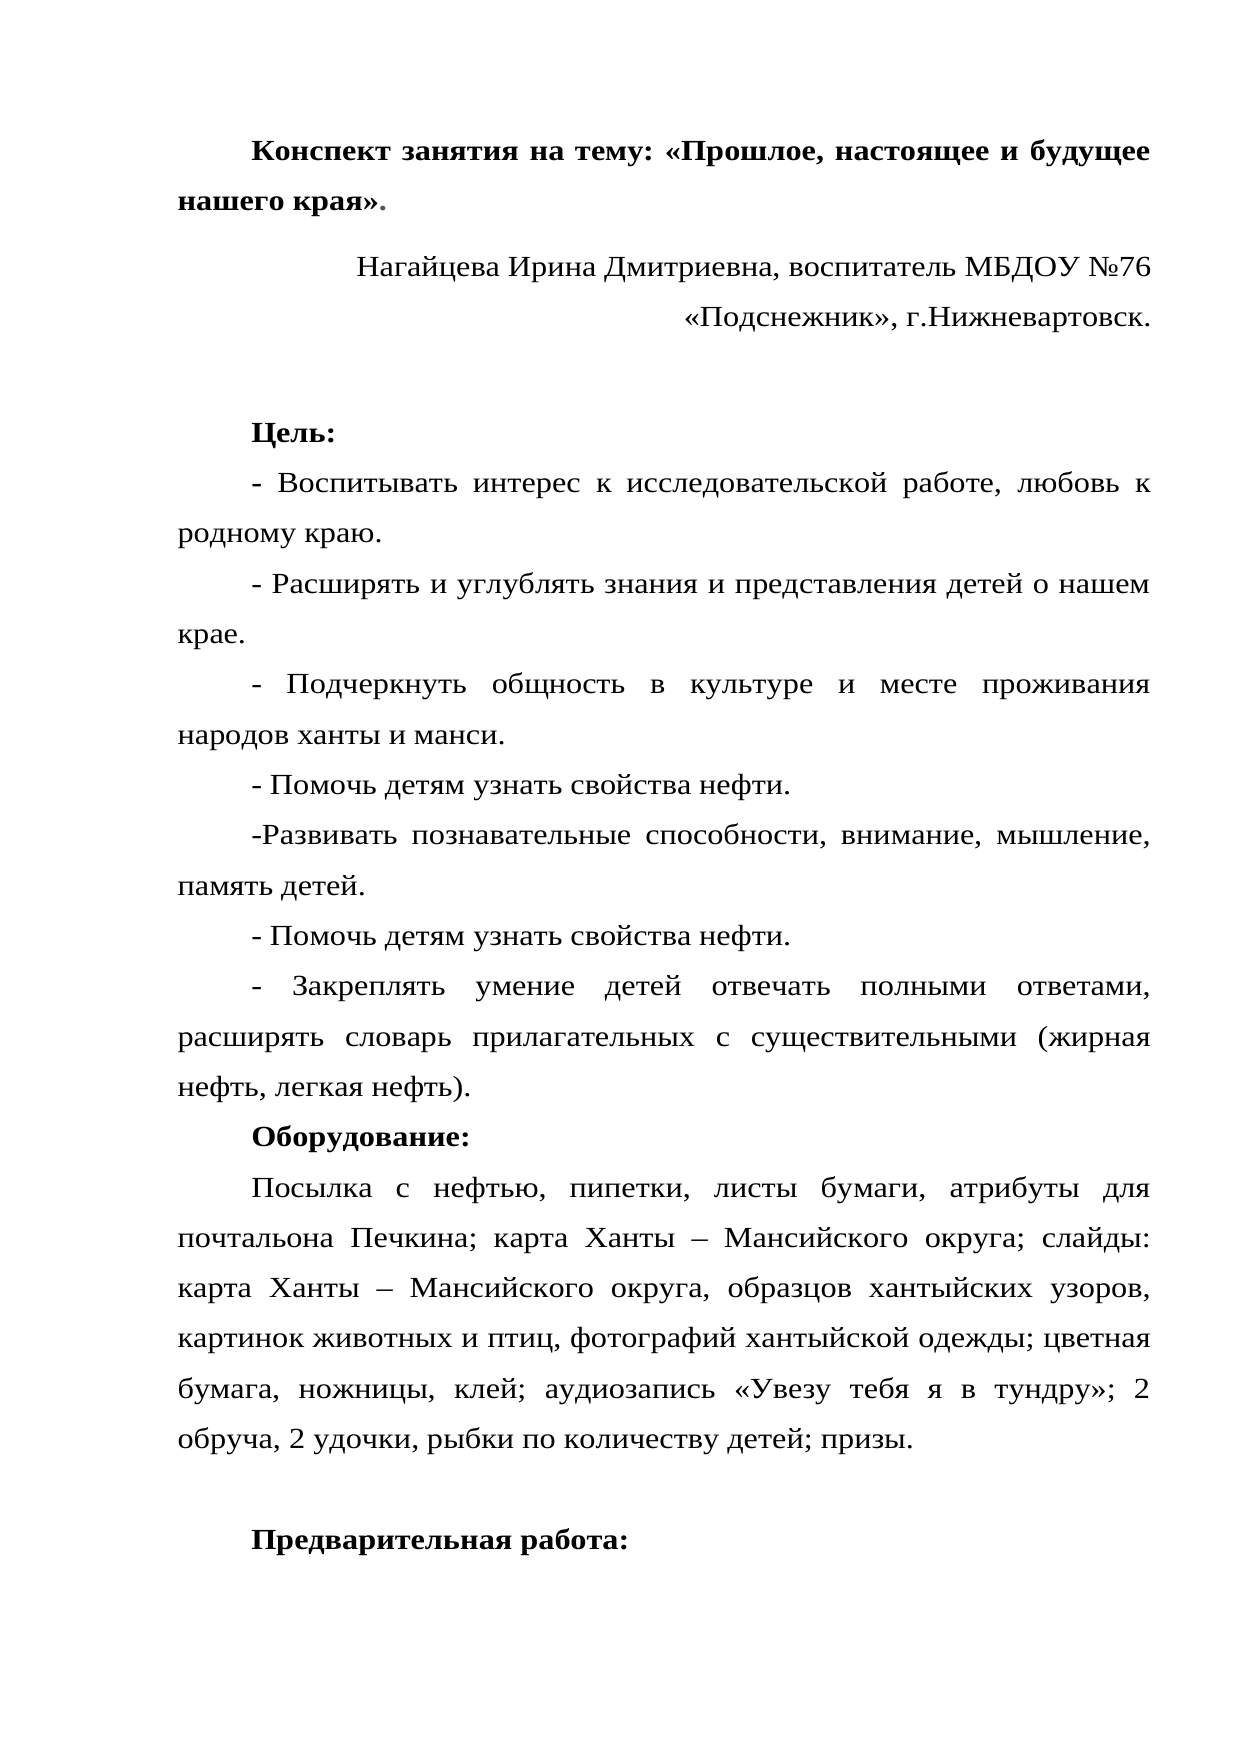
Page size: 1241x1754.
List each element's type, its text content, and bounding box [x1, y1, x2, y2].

text -Развивать познавательные способности, внимание, мышление, память детей. [177, 817, 1152, 901]
text - Закреплять умение детей отвечать полными ответами, расширять словарь прилагательных с существительными (жирная нефть, легкая нефть). [177, 968, 1152, 1103]
text Предварительная работа: [177, 1522, 1152, 1555]
text Нагайцева Ирина Дмитриевна, воспитатель МБДОУ №76 «Подснежник», г.Нижневартовск. [177, 249, 1152, 333]
text - Помочь детям узнать свойства нефти. [177, 918, 1152, 952]
text - Воспитывать интерес к исследовательской работе, любовь к родному краю. [177, 465, 1152, 549]
text Посылка с нефтью, пипетки, листы бумаги, атрибуты для почтальона Печкина; карта Ханты – Мансийского округа; слайды: карта Ханты – Мансийского округа, образцов хантыйских узоров, картинок животных и птиц, фотографий хантыйской одежды; цветная бумага, ножницы, клей; аудиозапись «Увезу тебя я в тундру»; 2 обруча, 2 удочки, рыбки по количеству детей; призы. [177, 1170, 1152, 1455]
text - Расширять и углублять знания и представления детей о нашем крае. [177, 566, 1152, 650]
text Оборудование: [177, 1119, 1152, 1153]
text Цель: [177, 415, 1152, 448]
text - Подчеркнуть общность в культуре и месте проживания народов ханты и манси. [177, 667, 1152, 750]
text Конспект занятия на тему: «Прошлое, настоящее и будущее нашего края». [177, 133, 1152, 217]
text - Помочь детям узнать свойства нефти. [177, 767, 1152, 801]
